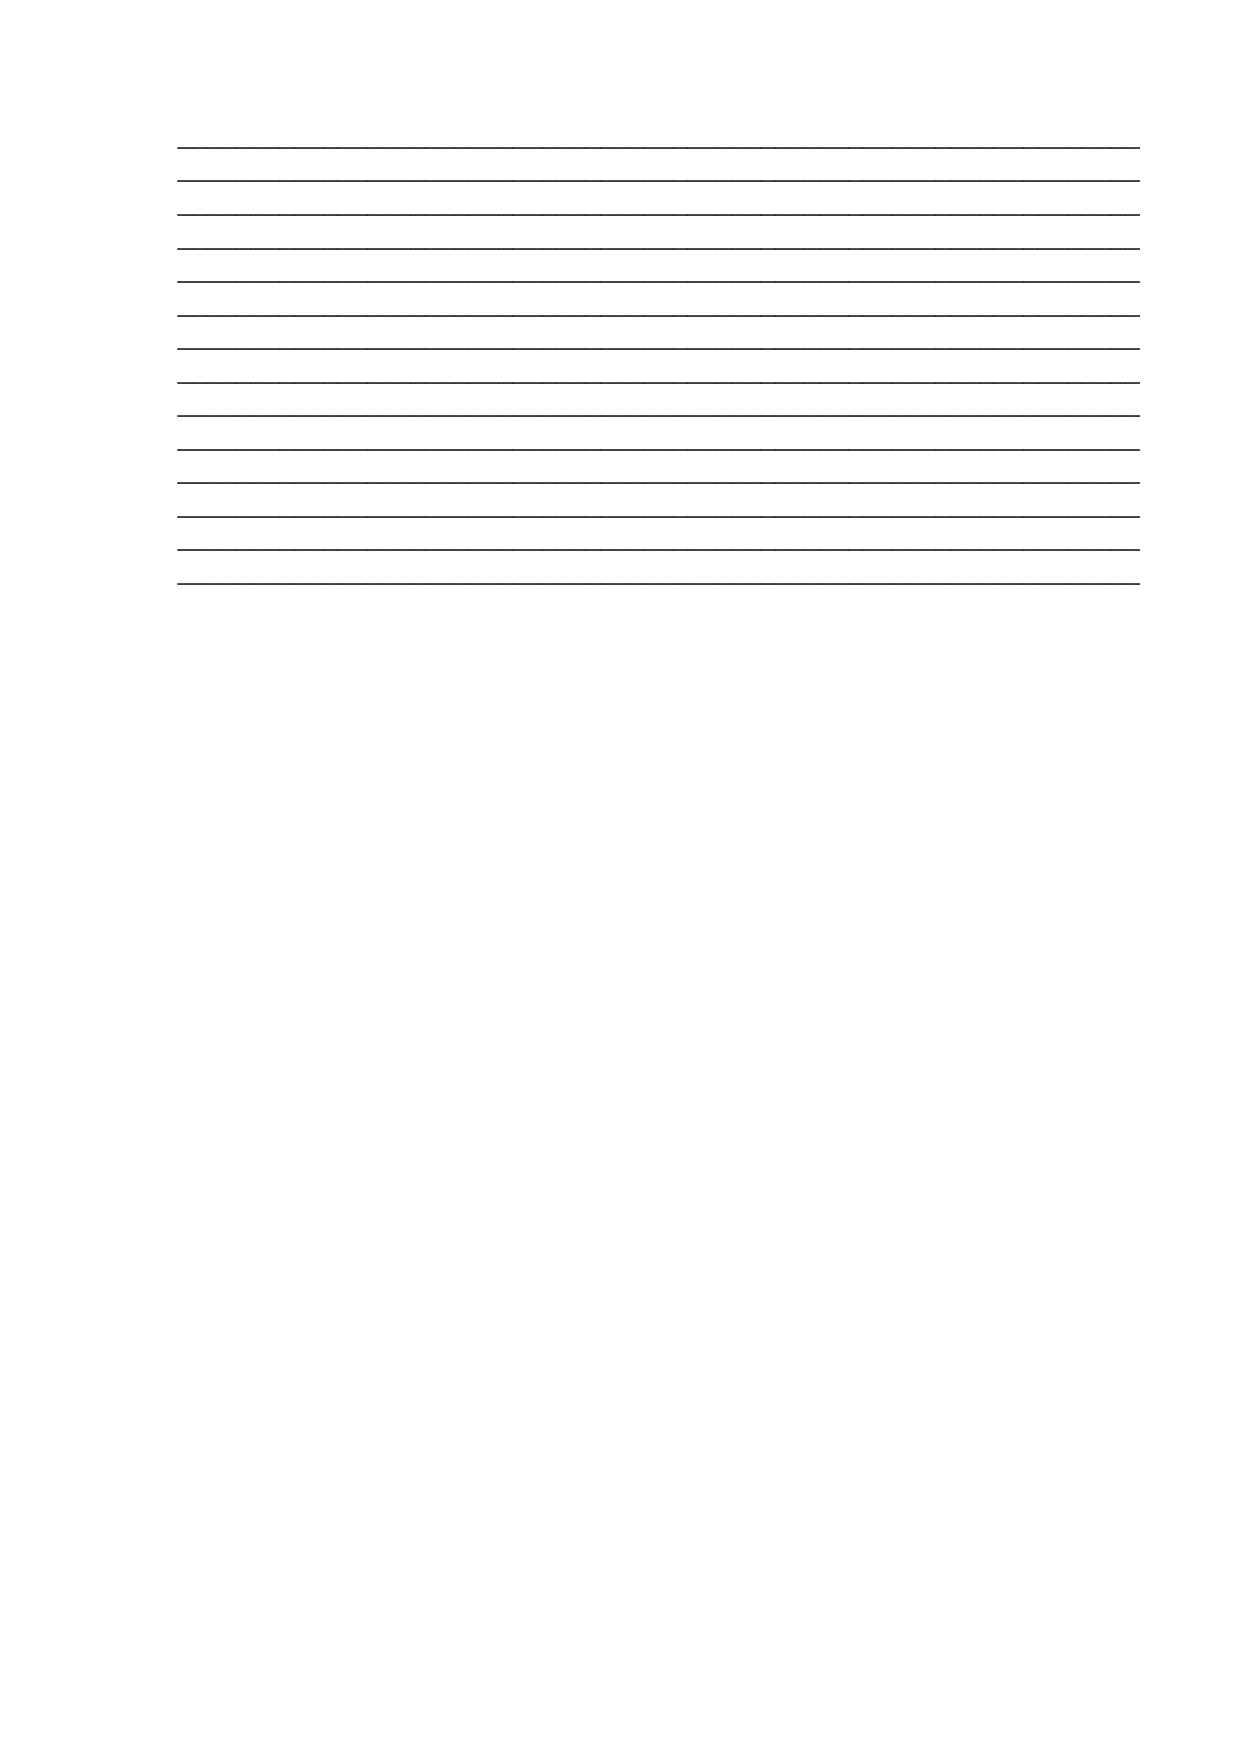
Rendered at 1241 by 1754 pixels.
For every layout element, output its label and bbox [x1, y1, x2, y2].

text [177, 118, 1152, 588]
